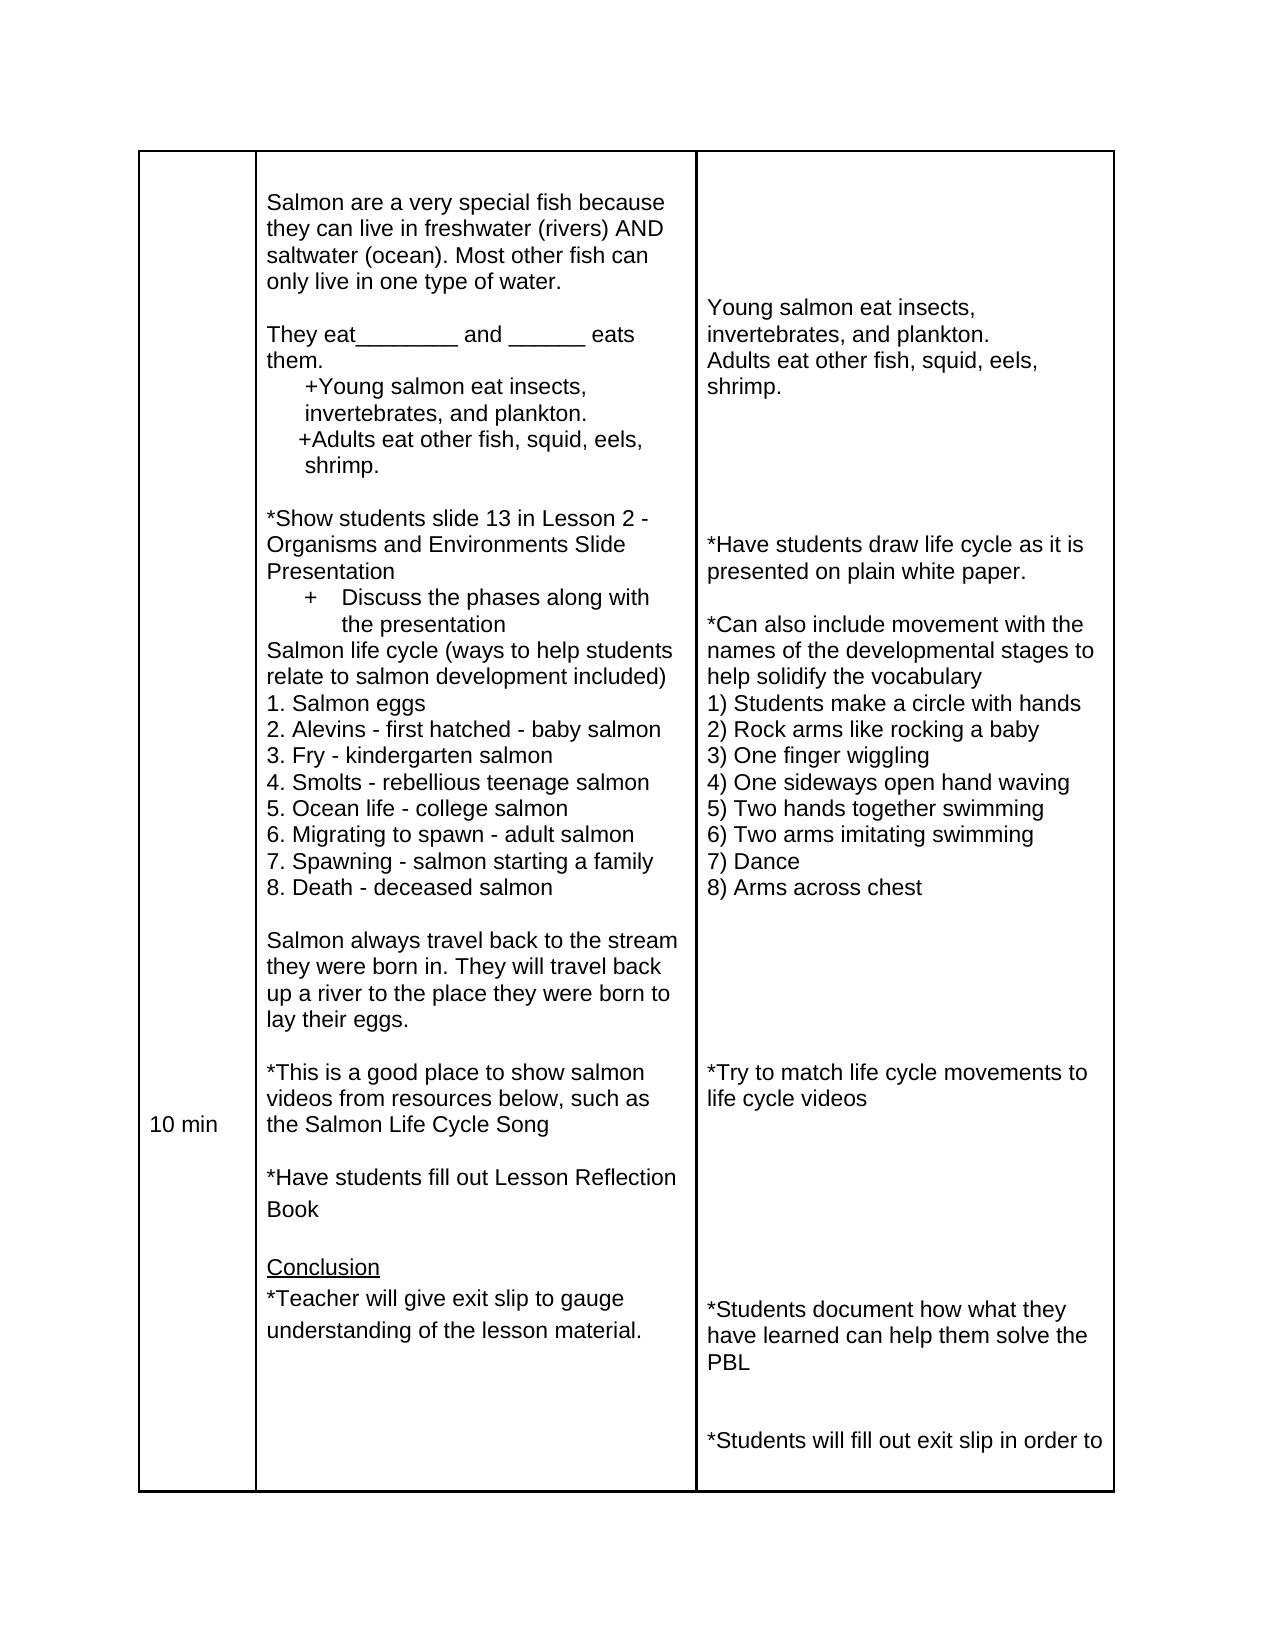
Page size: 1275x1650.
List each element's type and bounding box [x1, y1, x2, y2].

table_cell [257, 152, 695, 1490]
table_cell [698, 152, 1113, 1490]
table_cell [140, 152, 255, 1490]
